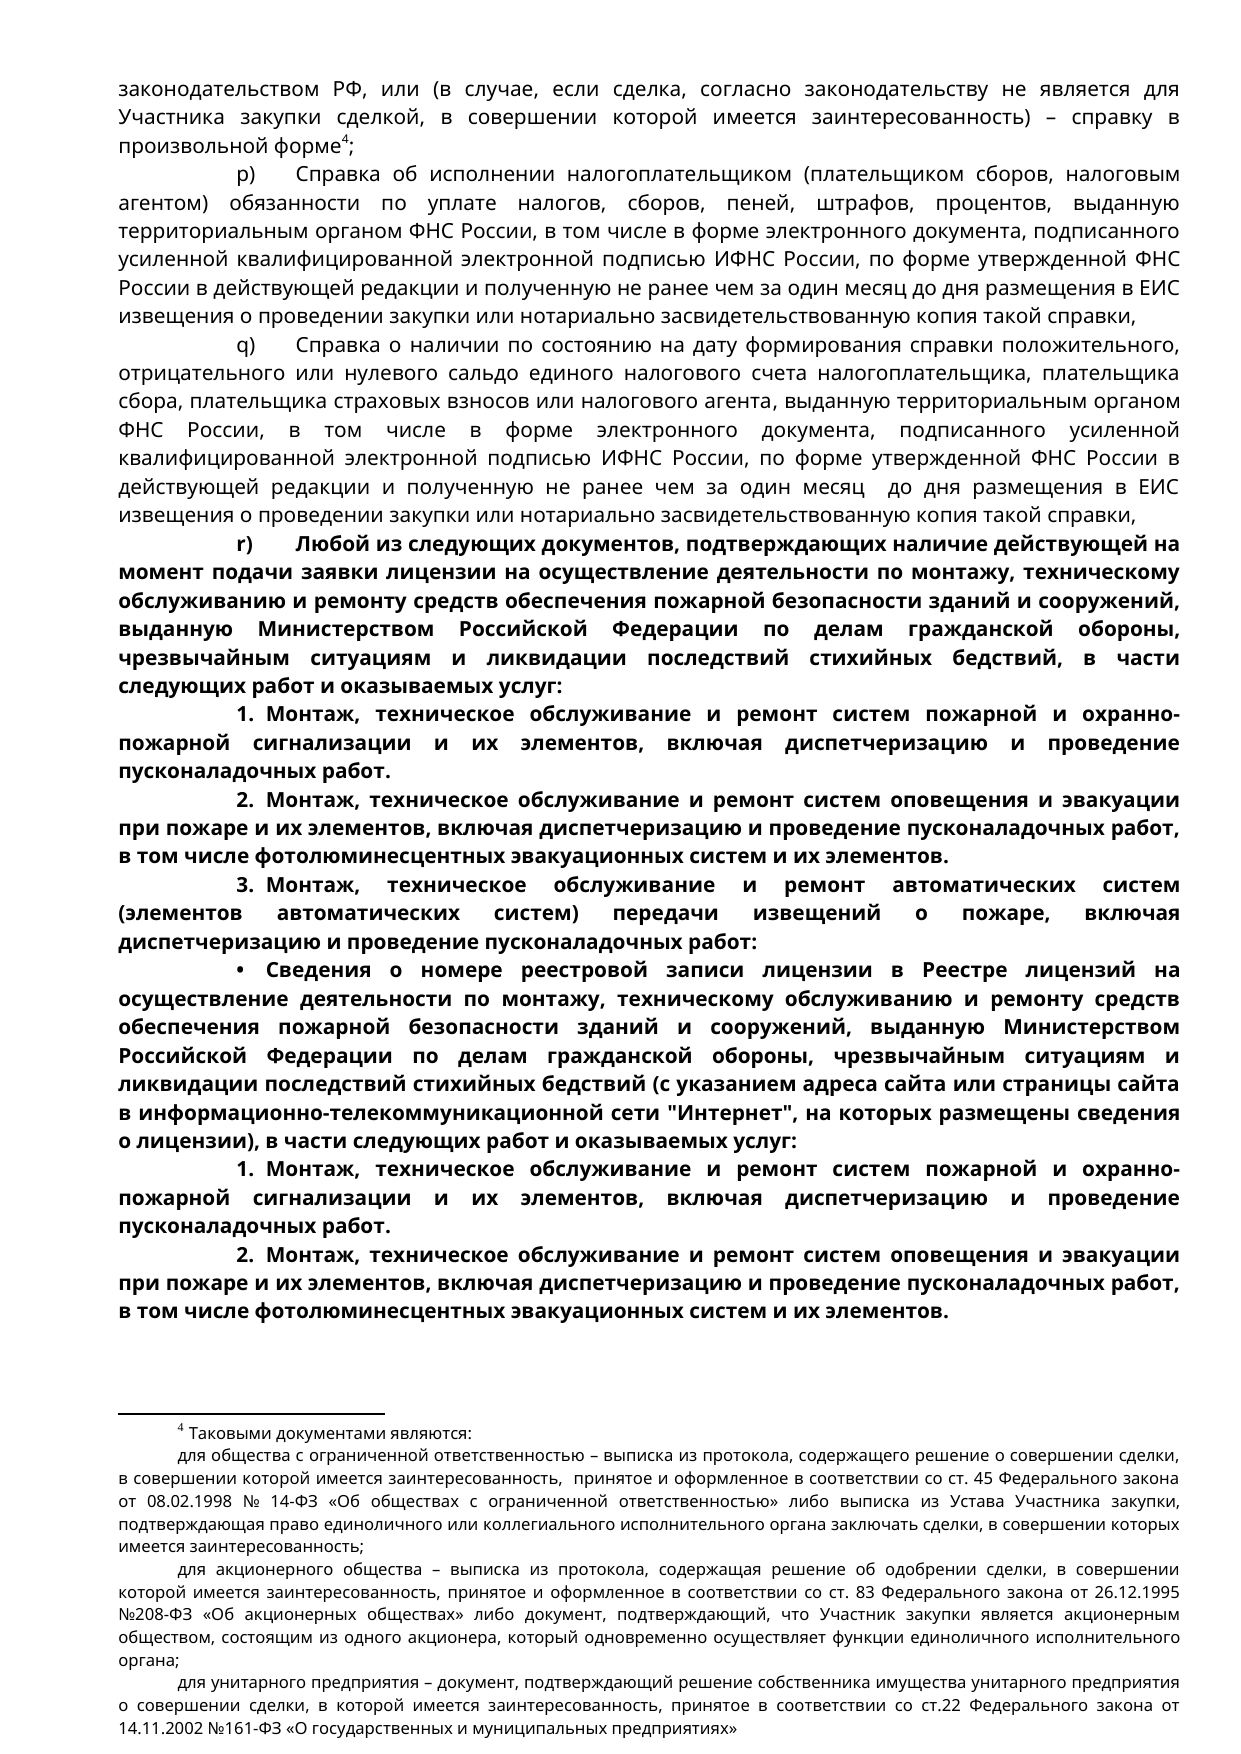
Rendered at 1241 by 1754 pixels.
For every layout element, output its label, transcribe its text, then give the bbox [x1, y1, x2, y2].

list Любой из следующих документов, подтверждающих наличие действующей на момент подачи заявки лицензии на осуществление деятельности по монтажу, техническому обслуживанию и ремонту средств обеспечения пожарной безопасности зданий и сооружений, выданную Министерством Российской Федерации по делам гражданской обороны, чрезвычайным ситуациям и ликвидации последствий стихийных бедствий, в части следующих работ и оказываемых услуг: [118, 529, 1181, 699]
text • Сведения о номере реестровой записи лицензии в Реестре лицензий на осуществление деятельности по монтажу, техническому обслуживанию и ремонту средств обеспечения пожарной безопасности зданий и сооружений, выданную Министерством Российской Федерации по делам гражданской обороны, чрезвычайным ситуациям и ликвидации последствий стихийных бедствий (с указанием адреса сайта или страницы сайта в информационно-телекоммуникационной сети "Интернет", на которых размещены сведения о лицензии), в части следующих работ и оказываемых услуг: [118, 955, 1181, 1154]
list Монтаж, техническое обслуживание и ремонт систем пожарной и охранно-пожарной сигнализации и их элементов, включая диспетчеризацию и проведение пусконаладочных работ. [118, 1154, 1181, 1240]
list Монтаж, техническое обслуживание и ремонт систем оповещения и эвакуации при пожаре и их элементов, включая диспетчеризацию и проведение пусконаладочных работ, в том числе фотолюминесцентных эвакуационных систем и их элементов. [118, 1240, 1181, 1325]
list Справка о наличии по состоянию на дату формирования справки положительного, отрицательного или нулевого сальдо единого налогового счета налогоплательщика, плательщика сбора, плательщика страховых взносов или налогового агента, выданную территориальным органом ФНС России, в том числе в форме электронного документа, подписанного усиленной квалифицированной электронной подписью ИФНС России, по форме утвержденной ФНС России в действующей редакции и полученную не ранее чем за один месяц до дня размещения в ЕИС извещения о проведении закупки или нотариально засвидетельствованную копия такой справки, [118, 330, 1181, 529]
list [118, 74, 1181, 159]
list Монтаж, техническое обслуживание и ремонт систем пожарной и охранно-пожарной сигнализации и их элементов, включая диспетчеризацию и проведение пусконаладочных работ. [118, 699, 1181, 785]
list Справка об исполнении налогоплательщиком (плательщиком сборов, налоговым агентом) обязанности по уплате налогов, сборов, пеней, штрафов, процентов, выданную территориальным органом ФНС России, в том числе в форме электронного документа, подписанного усиленной квалифицированной электронной подписью ИФНС России, по форме утвержденной ФНС России в действующей редакции и полученную не ранее чем за один месяц до дня размещения в ЕИС извещения о проведении закупки или нотариально засвидетельствованную копия такой справки, [118, 159, 1181, 330]
list Монтаж, техническое обслуживание и ремонт автоматических систем (элементов автоматических систем) передачи извещений о пожаре, включая диспетчеризацию и проведение пусконаладочных работ: [118, 870, 1181, 955]
list Монтаж, техническое обслуживание и ремонт систем оповещения и эвакуации при пожаре и их элементов, включая диспетчеризацию и проведение пусконаладочных работ, в том числе фотолюминесцентных эвакуационных систем и их элементов. [118, 785, 1181, 870]
